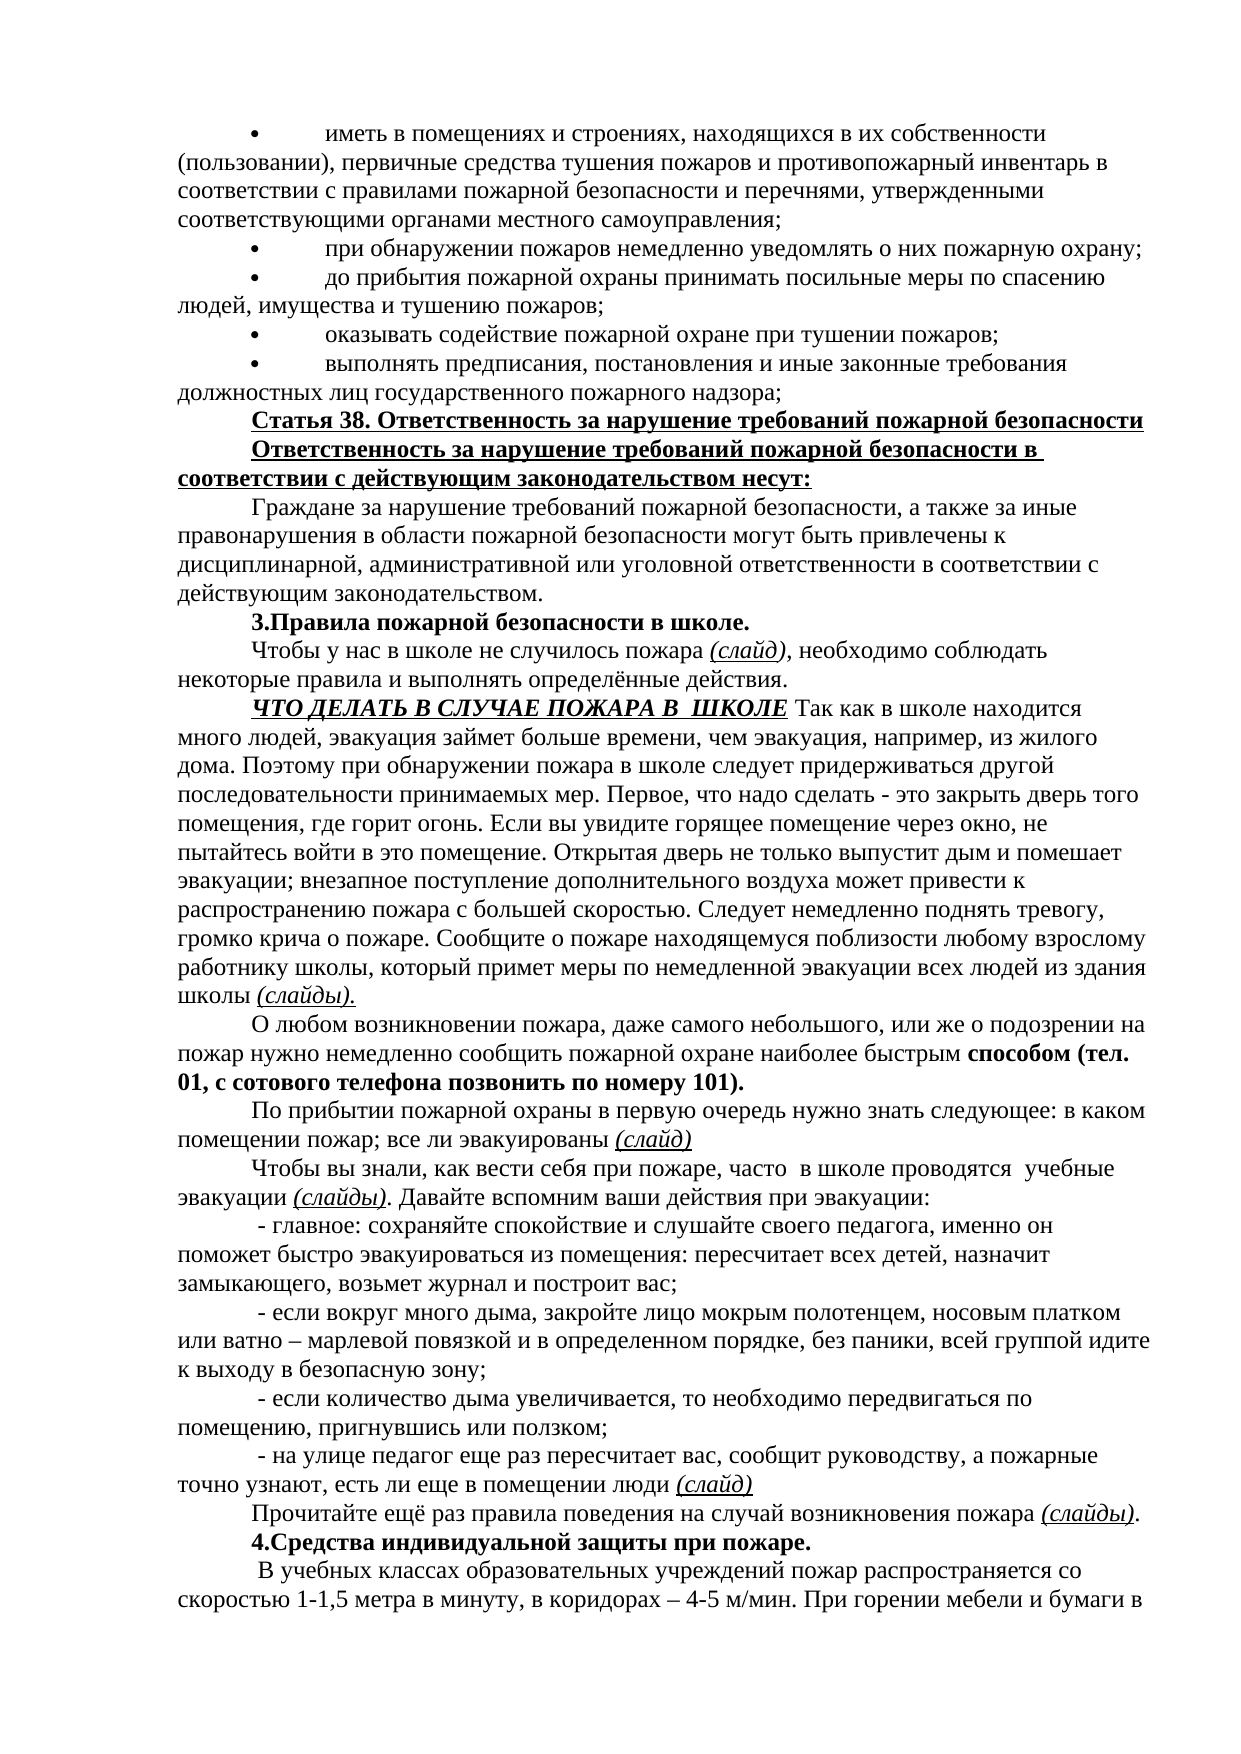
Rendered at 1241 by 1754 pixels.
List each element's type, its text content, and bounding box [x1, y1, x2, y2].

list до прибытия пожарной охраны принимать посильные меры по спасению людей, имущества и тушению пожаров; [177, 262, 1152, 319]
text - если вокруг много дыма, закройте лицо мокрым полотенцем, носовым платком или ватно – марлевой повязкой и в определенном порядке, без паники, всей группой идите к выходу в безопасную зону; [177, 1297, 1152, 1383]
text Статья 38. Ответственность за нарушение требований пожарной безопасности [177, 406, 1152, 434]
text ЧТО ДЕЛАТЬ В СЛУЧАЕ ПОЖАРА В ШКОЛЕ Так как в школе находится много людей, эвакуация займет больше времени, чем эвакуация, например, из жилого дома. Поэтому при обнаружении пожара в школе следует придерживаться другой последовательности принимаемых мер. Первое, что надо сделать - это закрыть дверь того помещения, где горит огонь. Если вы увидите горящее помещение через окно, не пытайтесь войти в это помещение. Открытая дверь не только выпустит дым и помешает эвакуации; внезапное поступление дополнительного воздуха может привести к распространению пожара с большей скоростью. Следует немедленно поднять тревогу, громко крича о пожаре. Сообщите о пожаре находящемуся поблизости любому взрослому работнику школы, который примет меры по немедленной эвакуации всех людей из здания школы (слайды). [177, 693, 1152, 1009]
text Ответственность за нарушение требований пожарной безопасности в соответствии с действующим законодательством несут: [177, 434, 1152, 492]
text Граждане за нарушение требований пожарной безопасности, а также за иные правонарушения в области пожарной безопасности могут быть привлечены к дисциплинарной, административной или уголовной ответственности в соответствии с действующим законодательством. [177, 492, 1152, 607]
list при обнаружении пожаров немедленно уведомлять о них пожарную охрану; [177, 233, 1152, 262]
list оказывать содействие пожарной охране при тушении пожаров; [177, 319, 1152, 348]
text Чтобы у нас в школе не случилось пожара (слайд), необходимо соблюдать некоторые правила и выполнять определённые действия. [177, 636, 1152, 693]
text 4.Средства индивидуальной защиты при пожаре. [177, 1527, 1152, 1556]
text - главное: сохраняйте спокойствие и слушайте своего педагога, именно он поможет быстро эвакуироваться из помещения: пересчитает всех детей, назначит замыкающего, возьмет журнал и построит вас; [177, 1211, 1152, 1297]
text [177, 1556, 1152, 1613]
text - на улице педагог еще раз пересчитает вас, сообщит руководству, а пожарные точно узнают, есть ли еще в помещении люди (слайд) [177, 1441, 1152, 1498]
text Прочитайте ещё раз правила поведения на случай возникновения пожара (слайды). [177, 1498, 1152, 1527]
text О любом возникновении пожара, даже самого небольшого, или же о подозрении на пожар нужно немедленно сообщить пожарной охране наиболее быстрым способом (тел. 01, с сотового телефона позвонить по номеру 101). [177, 1009, 1152, 1096]
text Чтобы вы знали, как вести себя при пожаре, часто в школе проводятся учебные эвакуации (слайды). Давайте вспомним ваши действия при эвакуации: [177, 1153, 1152, 1211]
list иметь в помещениях и строениях, находящихся в их собственности (пользовании), первичные средства тушения пожаров и противопожарный инвентарь в соответствии с правилами пожарной безопасности и перечнями, утвержденными соответствующими органами местного самоуправления; [177, 118, 1152, 233]
text - если количество дыма увеличивается, то необходимо передвигаться по помещению, пригнувшись или ползком; [177, 1383, 1152, 1441]
text 3.Правила пожарной безопасности в школе. [177, 607, 1152, 636]
list выполнять предписания, постановления и иные законные требования должностных лиц государственного пожарного надзора; [177, 348, 1152, 406]
text По прибытии пожарной охраны в первую очередь нужно знать следующее: в каком помещении пожар; все ли эвакуированы (слайд) [177, 1096, 1152, 1153]
